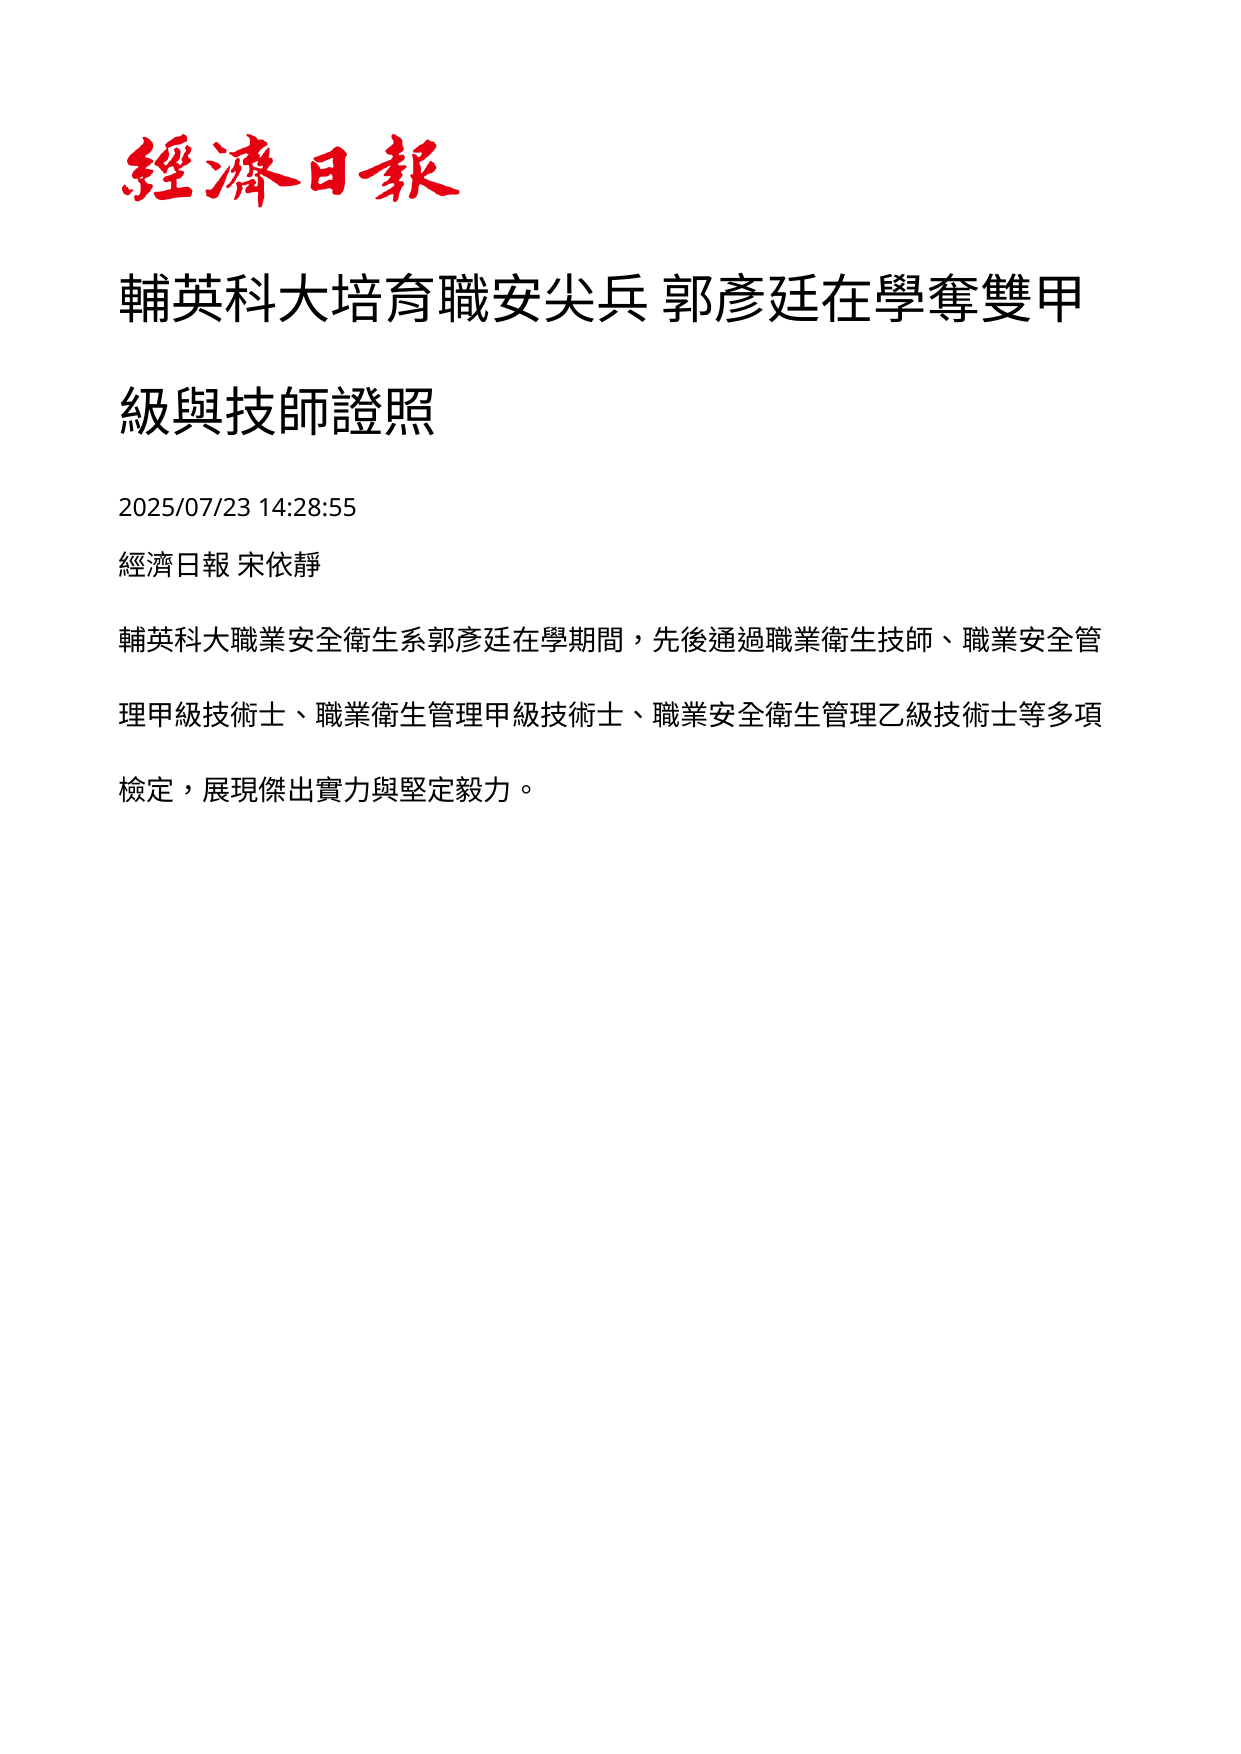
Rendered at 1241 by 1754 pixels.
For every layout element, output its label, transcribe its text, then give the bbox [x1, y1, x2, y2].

text 2025/07/23 14:28:55 [118, 488, 1122, 525]
text 輔英科大職業安全衛生系郭彥廷在學期間，先後通過職業衛生技師、職業安全管理甲級技術士、職業衛生管理甲級技術士、職業安全衛生管理乙級技術士等多項檢定，展現傑出實力與堅定毅力。 [118, 600, 1122, 825]
text 經濟日報 宋依靜 [118, 525, 1122, 600]
text 輔英科大培育職安尖兵 郭彥廷在學奪雙甲級與技師證照 [118, 239, 1122, 464]
picture [118, 127, 462, 213]
